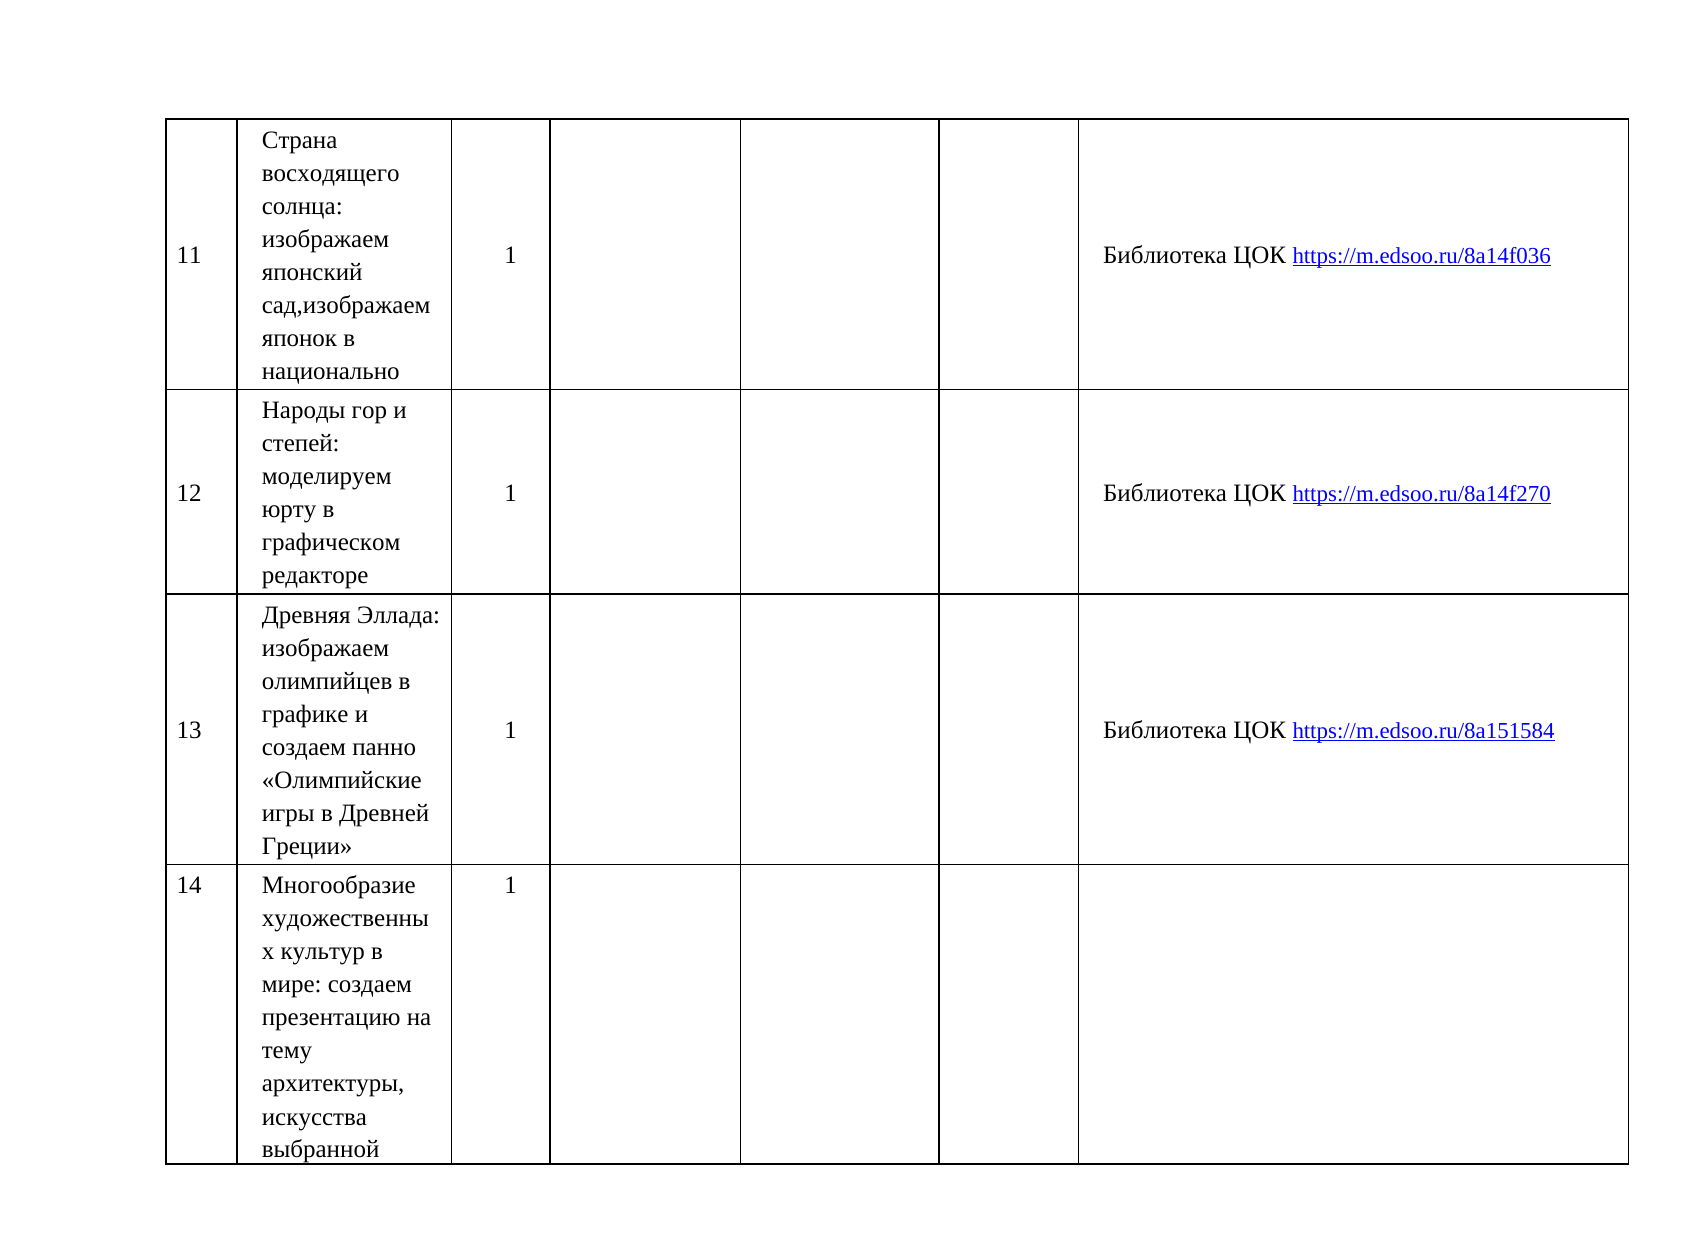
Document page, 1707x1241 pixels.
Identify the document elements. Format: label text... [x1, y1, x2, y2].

table_cell [940, 595, 1078, 864]
table_cell Библиотека ЦОК https://m.edsoo.ru/8a14f036 [1079, 120, 1628, 389]
table_cell [940, 865, 1078, 1163]
table_cell [551, 865, 740, 1163]
table_cell 12 [167, 390, 236, 593]
table_cell Древняя Эллада: изображаем олимпийцев в графике и создаем панно «Олимпийские игры в Древней Греции» [238, 595, 451, 864]
table_cell [741, 865, 938, 1163]
table_cell Страна восходящего солнца: изображаем японский сад,изображаем японок в национально [238, 120, 451, 389]
table_cell [741, 595, 938, 864]
table_cell Библиотека ЦОК https://m.edsoo.ru/8a151584 [1079, 595, 1628, 864]
table_cell [741, 120, 938, 389]
table_cell Библиотека ЦОК https://m.edsoo.ru/8a14f270 [1079, 390, 1628, 593]
table_cell [940, 120, 1078, 389]
table_cell [551, 390, 740, 593]
table_cell 1 [452, 390, 549, 593]
table_cell 1 [452, 595, 549, 864]
table_cell 1 [452, 865, 549, 1163]
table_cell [238, 865, 451, 1163]
table_cell [1079, 865, 1628, 1163]
table_cell [551, 595, 740, 864]
table_cell 14 [167, 865, 236, 1163]
table_cell [551, 120, 740, 389]
table_cell 1 [452, 120, 549, 389]
table_cell Народы гор и степей: моделируем юрту в графическом редакторе [238, 390, 451, 593]
table_cell 13 [167, 595, 236, 864]
table_cell [940, 390, 1078, 593]
table_cell 11 [167, 120, 236, 389]
table_cell [741, 390, 938, 593]
